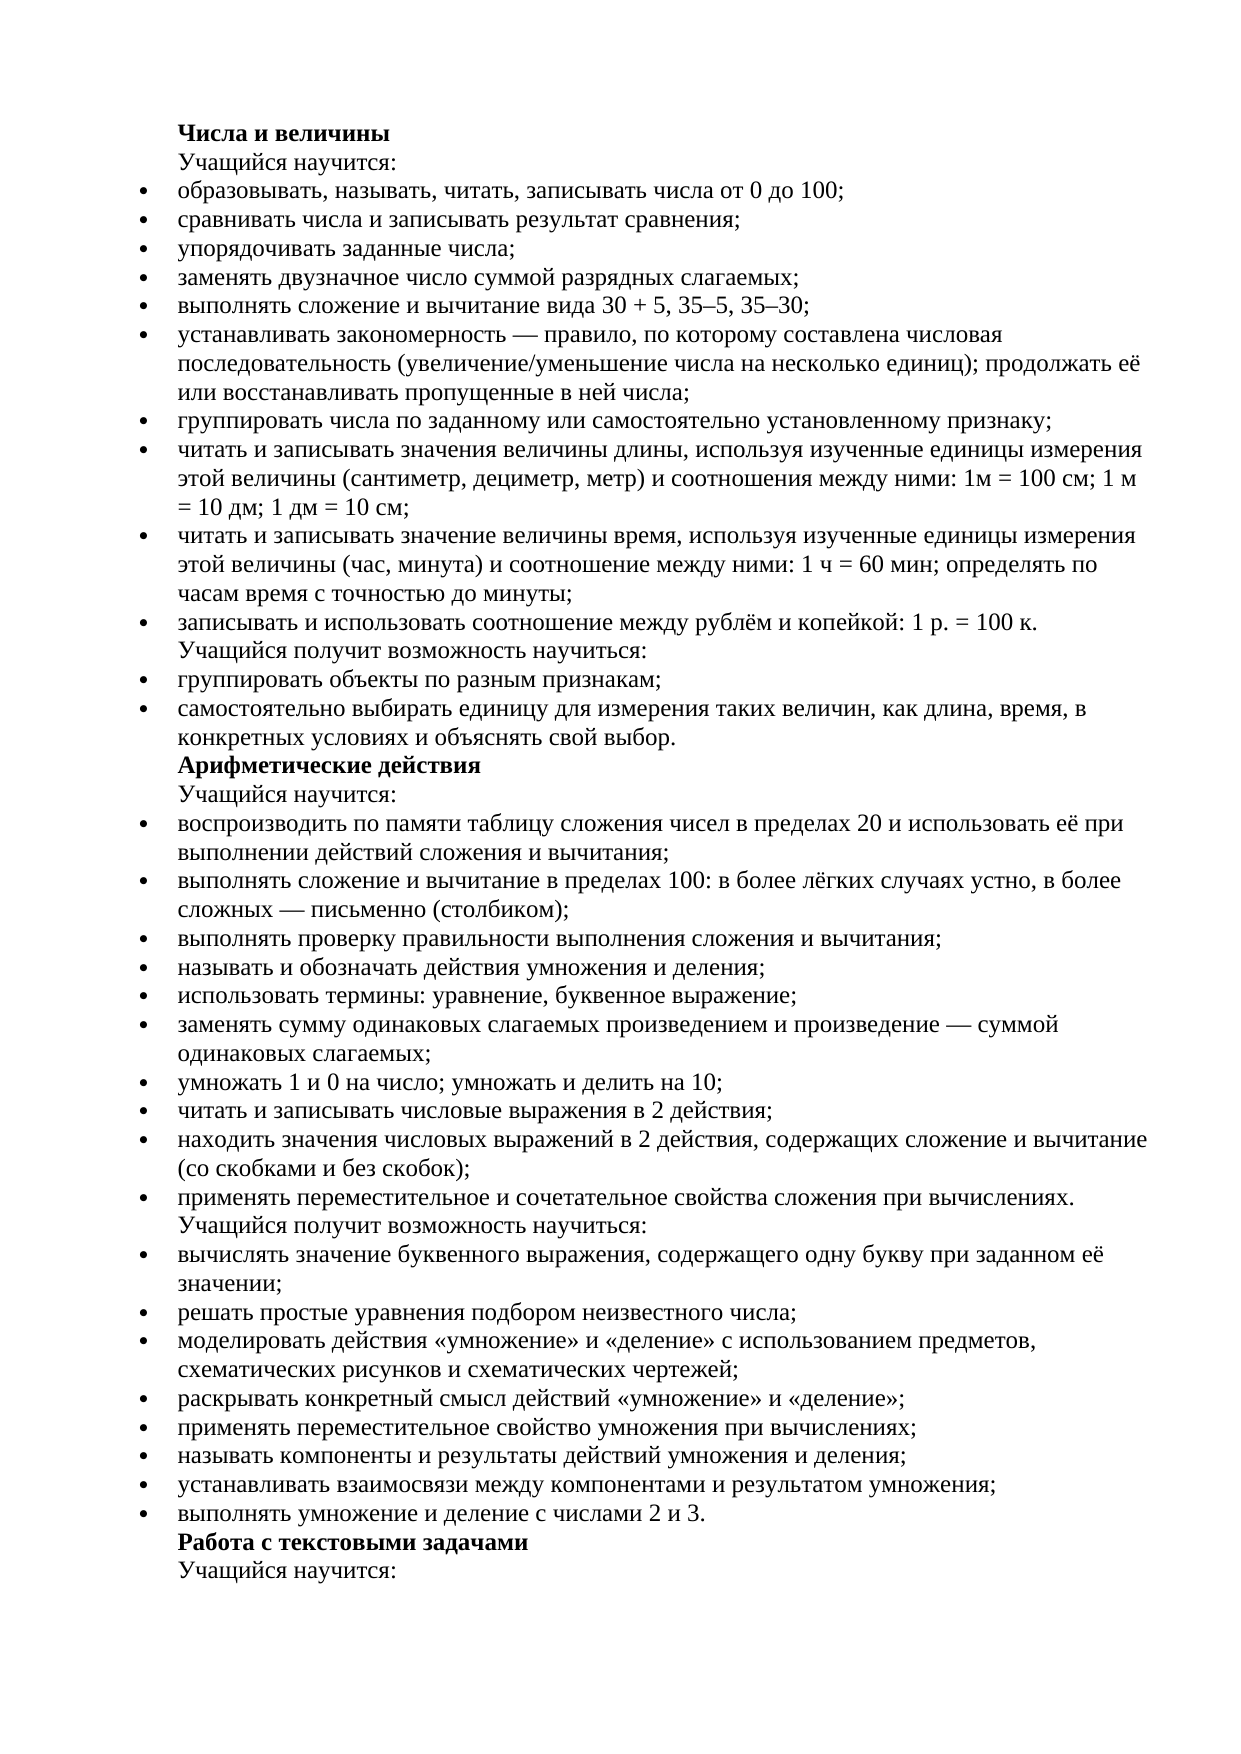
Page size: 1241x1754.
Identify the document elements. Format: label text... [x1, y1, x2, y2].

list раскрывать конкретный смысл действий «умножение» и «деление»; [140, 1383, 1152, 1412]
text Работа с текстовыми задачами [177, 1527, 1152, 1556]
list выполнять умножение и деление с числами 2 и 3. [140, 1498, 1152, 1527]
list самостоятельно выбирать единицу для измерения таких величин, как длина, время, в конкретных условиях и объяснять свой выбор. [140, 693, 1152, 751]
list выполнять сложение и вычитание в пределах 100: в более лёгких случаях устно, в более сложных — письменно (столбиком); [140, 866, 1152, 923]
list называть компоненты и результаты действий умножения и деления; [140, 1441, 1152, 1469]
list вычислять значение буквенного выражения, содержащего одну букву при заданном её значении; [140, 1239, 1152, 1297]
text Учащийся научится: [177, 1556, 1152, 1584]
text Учащийся получит возможность научиться: [177, 636, 1152, 664]
text Учащийся научится: [177, 147, 1152, 176]
list читать и записывать числовые выражения в 2 действия; [140, 1096, 1152, 1124]
list называть и обозначать действия умножения и деления; [140, 952, 1152, 981]
list упорядочивать заданные числа; [140, 233, 1152, 262]
list читать и записывать значение величины время, используя изученные единицы измерения этой величины (час, минута) и соотношение между ними: 1 ч = 60 мин; определять по часам время с точностью до минуты; [140, 521, 1152, 607]
list группировать числа по заданному или самостоятельно установленному признаку; [140, 406, 1152, 434]
text Учащийся получит возможность научиться: [177, 1211, 1152, 1239]
list находить значения числовых выражений в 2 действия, содержащих сложение и вычитание (со скобками и без скобок); [140, 1124, 1152, 1182]
list группировать объекты по разным признакам; [140, 664, 1152, 693]
list заменять двузначное число суммой разрядных слагаемых; [140, 262, 1152, 291]
list воспроизводить по памяти таблицу сложения чисел в пределах 20 и использовать её при выполнении действий сложения и вычитания; [140, 808, 1152, 866]
list сравнивать числа и записывать результат сравнения; [140, 204, 1152, 233]
list записывать и использовать соотношение между рублём и копейкой: 1 р. = 100 к. [140, 607, 1152, 636]
text Арифметические действия [177, 751, 1152, 779]
list умножать 1 и 0 на число; умножать и делить на 10; [140, 1067, 1152, 1096]
list заменять сумму одинаковых слагаемых произведением и произведение — суммой одинаковых слагаемых; [140, 1009, 1152, 1067]
list моделировать действия «умножение» и «деление» с использованием предметов, схематических рисунков и схематических чертежей; [140, 1326, 1152, 1383]
list устанавливать закономерность — правило, по которому составлена числовая последовательность (увеличение/уменьшение числа на несколько единиц); продолжать её или восстанавливать пропущенные в ней числа; [140, 319, 1152, 406]
list применять переместительное и сочетательное свойства сложения при вычислениях. [140, 1182, 1152, 1211]
list образовывать, называть, читать, записывать числа от 0 до 100; [140, 176, 1152, 204]
text Учащийся научится: [177, 779, 1152, 808]
list использовать термины: уравнение, буквенное выражение; [140, 981, 1152, 1009]
list выполнять проверку правильности выполнения сложения и вычитания; [140, 923, 1152, 952]
list применять переместительное свойство умножения при вычислениях; [140, 1412, 1152, 1441]
text Числа и величины [177, 118, 1152, 147]
list решать простые уравнения подбором неизвестного числа; [140, 1297, 1152, 1326]
list выполнять сложение и вычитание вида 30 + 5, 35–5, 35–30; [140, 291, 1152, 319]
list читать и записывать значения величины длины, используя изученные единицы измерения этой величины (сантиметр, дециметр, метр) и соотношения между ними: 1м = 100 см; 1 м = 10 дм; 1 дм = 10 см; [140, 434, 1152, 521]
list устанавливать взаимосвязи между компонентами и результатом умножения; [140, 1469, 1152, 1498]
